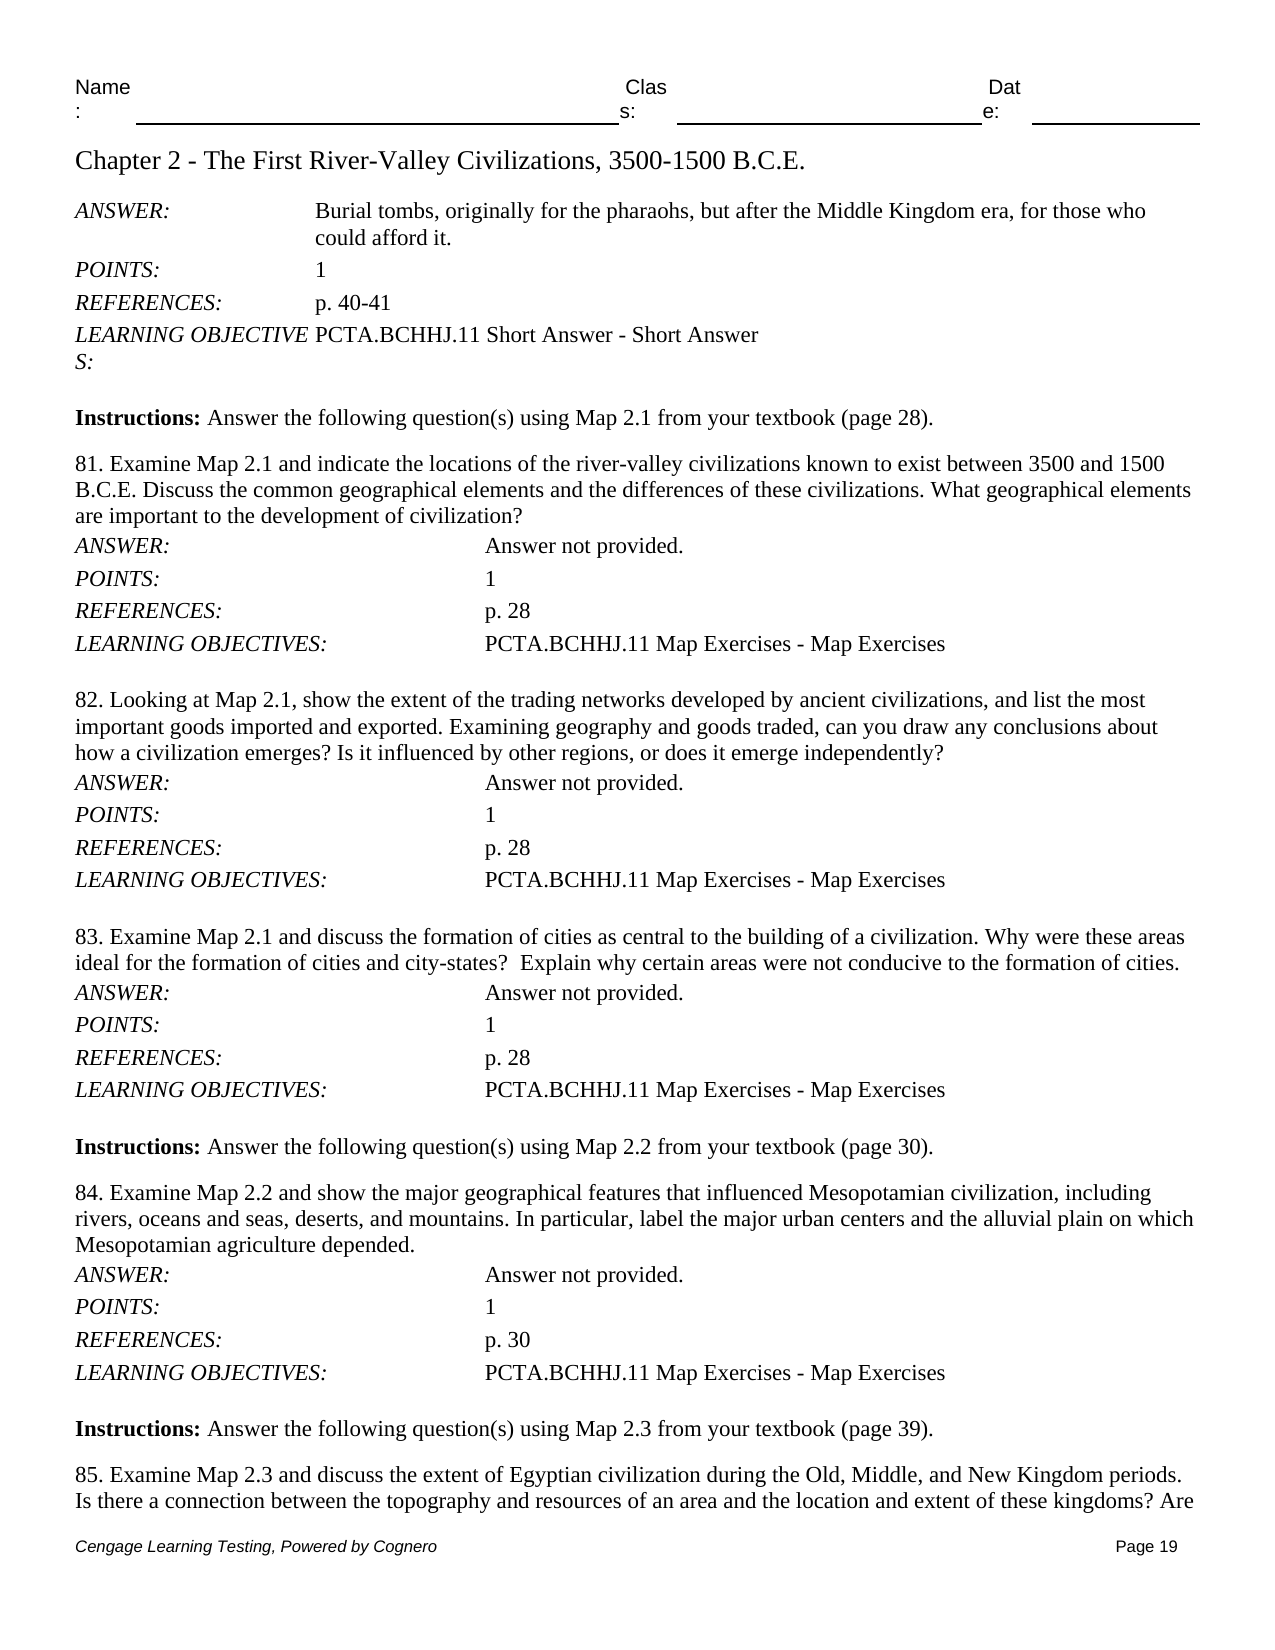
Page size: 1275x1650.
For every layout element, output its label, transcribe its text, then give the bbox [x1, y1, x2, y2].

table_header 81. Examine Map 2.1 and indicate the locations of the river-valley civilizations known to exist between 3500 and 1500 B.C.E. Discuss the common geographical elements and the differences of these civilizations. What geographical elements are important to the development of civilization? [75, 529, 1200, 659]
table_header 82. Looking at Map 2.1, show the extent of the trading networks developed by ancient civilizations, and list the most important goods imported and exported. Examining geography and goods traded, can you draw any conclusions about how a civilization emerges? Is it influenced by other regions, or does it emerge independently? [75, 765, 1200, 896]
table_header 84. Examine Map 2.2 and show the major geographical features that influenced Mesopotamian civilization, including rivers, oceans and seas, deserts, and mountains. In particular, label the major urban centers and the alluvial plain on which Mesopotamian agriculture depended. [75, 1258, 1200, 1388]
table_header 83. Examine Map 2.1 and discuss the formation of cities as central to the building of a civilization. Why were these areas ideal for the formation of cities and city-states? Explain why certain areas were not conducive to the formation of cities. [75, 976, 1200, 1106]
table_header 80. What was the purpose of the Egyptian pyramids? [75, 194, 1200, 377]
